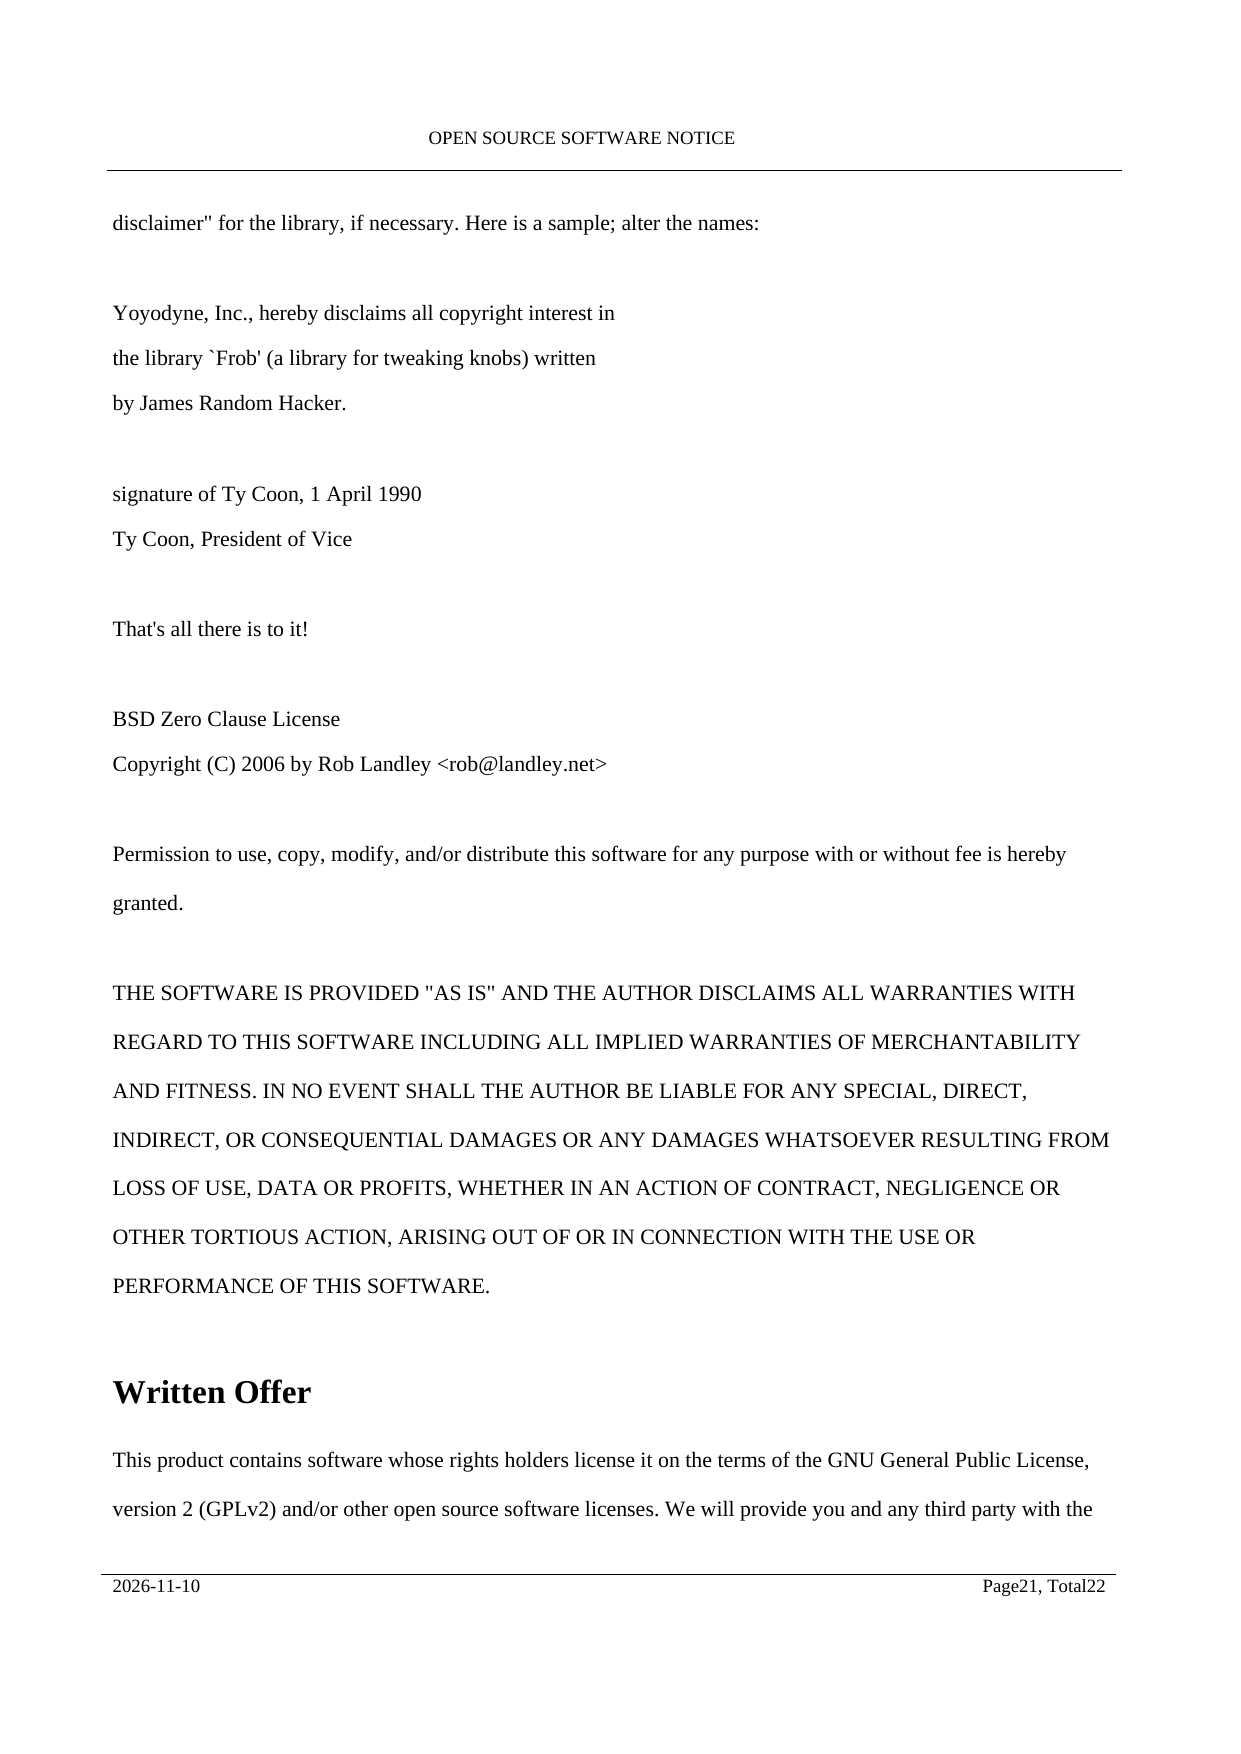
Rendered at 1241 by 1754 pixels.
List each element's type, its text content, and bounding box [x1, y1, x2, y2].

text signature of Ty Coon, 1 April 1990 [112, 477, 1128, 509]
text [112, 206, 1128, 239]
text THE SOFTWARE IS PROVIDED "AS IS" AND THE AUTHOR DISCLAIMS ALL WARRANTIES WITH REGARD TO THIS SOFTWARE INCLUDING ALL IMPLIED WARRANTIES OF MERCHANTABILITY AND FITNESS. IN NO EVENT SHALL THE AUTHOR BE LIABLE FOR ANY SPECIAL, DIRECT, INDIRECT, OR CONSEQUENTIAL DAMAGES OR ANY DAMAGES WHATSOEVER RESULTING FROM LOSS OF USE, DATA OR PROFITS, WHETHER IN AN ACTION OF CONTRACT, NEGLIGENCE OR OTHER TORTIOUS ACTION, ARISING OUT OF OR IN CONNECTION WITH THE USE OR PERFORMANCE OF THIS SOFTWARE. [112, 977, 1128, 1302]
text Written Offer [112, 1359, 1128, 1424]
text Ty Coon, President of Vice [112, 522, 1128, 554]
text BSD Zero Clause License [112, 702, 1128, 735]
text the library `Frob' (a library for tweaking knobs) written [112, 342, 1128, 374]
text by James Random Hacker. [112, 387, 1128, 419]
text Yoyodyne, Inc., hereby disclaims all copyright interest in [112, 297, 1128, 329]
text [112, 1444, 1128, 1525]
text Copyright (C) 2006 by Rob Landley <rob@landley.net> [112, 748, 1128, 780]
text Permission to use, copy, modify, and/or distribute this software for any purpose with or without fee is hereby granted. [112, 838, 1128, 919]
text That's all there is to it! [112, 612, 1128, 645]
